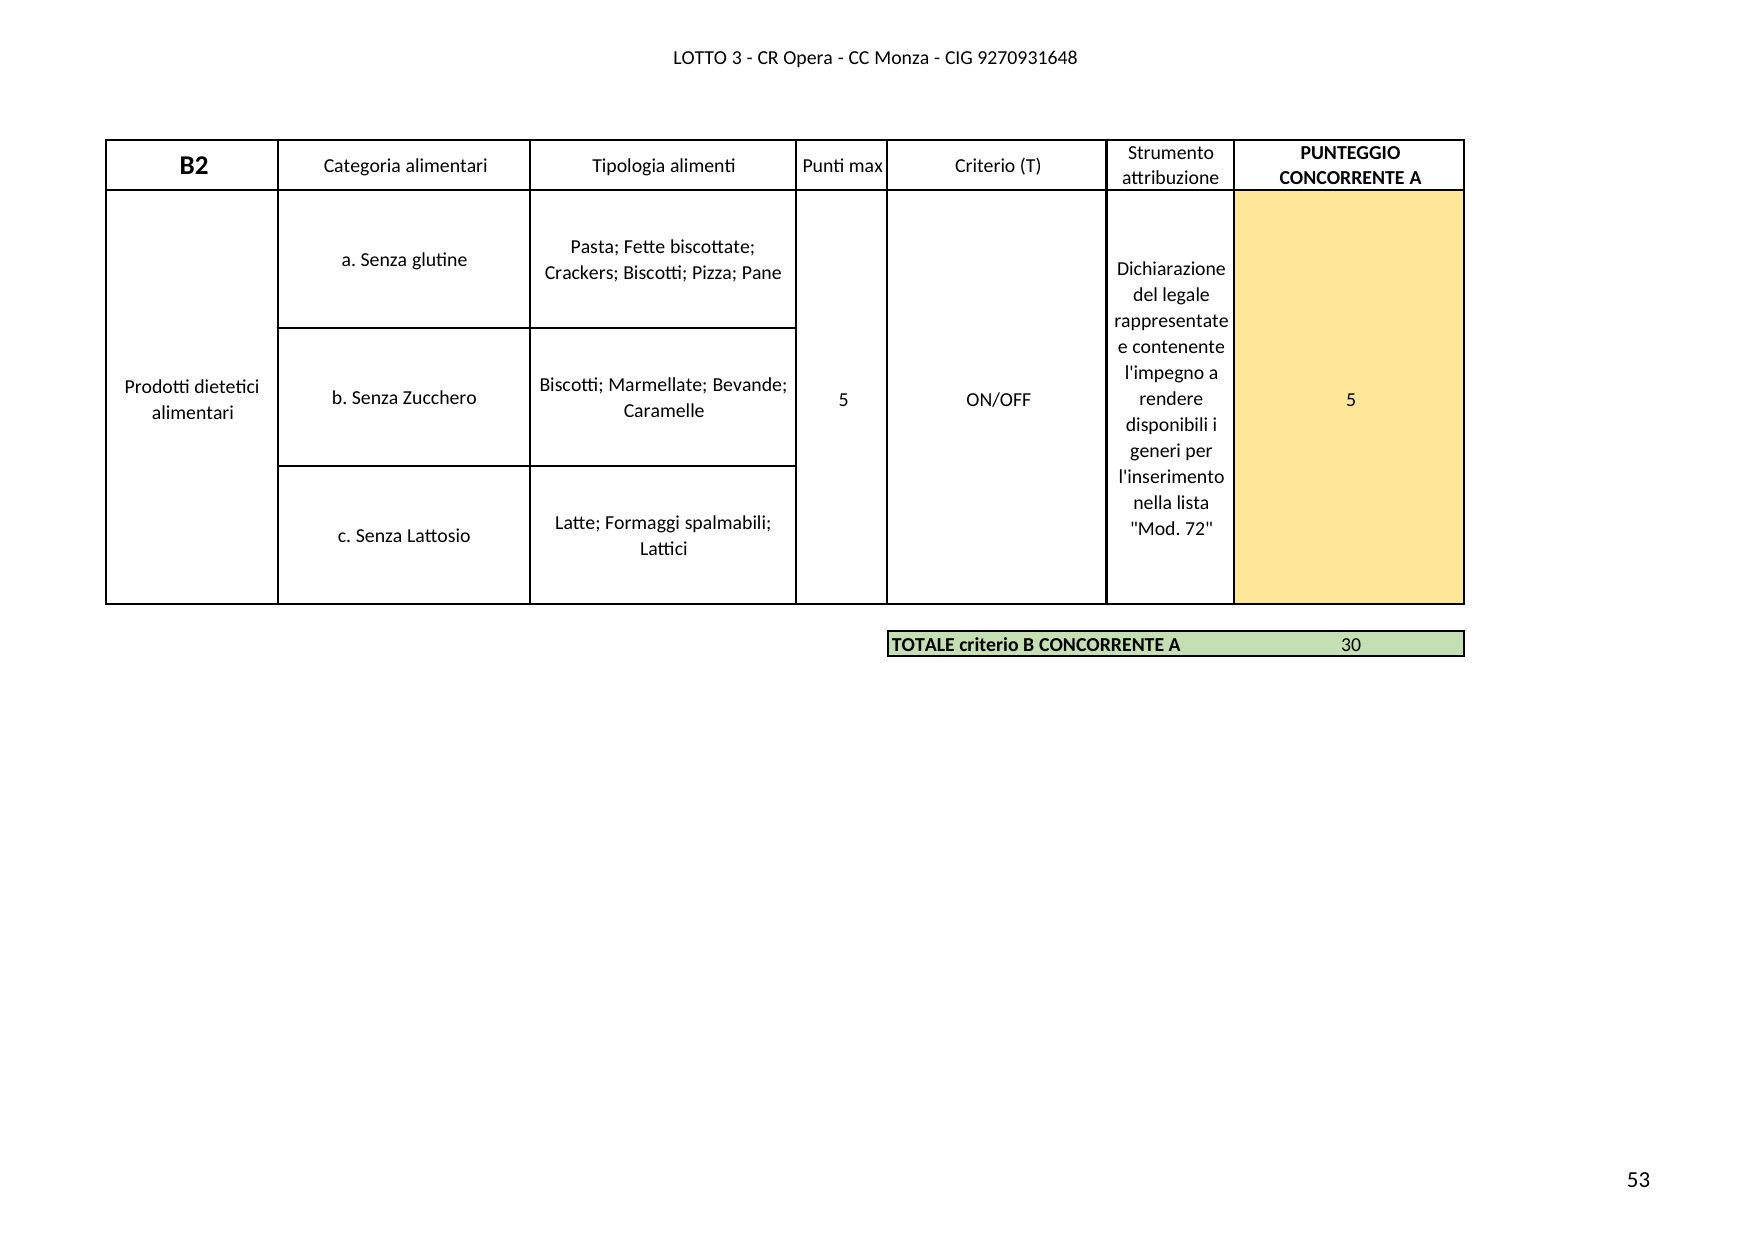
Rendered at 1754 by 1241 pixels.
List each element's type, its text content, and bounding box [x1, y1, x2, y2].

table_cell Latte; Formaggi spalmabili; Lattici [531, 467, 795, 603]
table_cell Prodotti dietetici alimentari [107, 191, 277, 603]
table_header Tipologia alimenti [531, 141, 795, 189]
table_cell ON/OFF [888, 191, 1105, 603]
table_header B2 [107, 141, 277, 189]
table_cell Biscotti; Marmellate; Bevande; Caramelle [531, 329, 795, 465]
table_header Strumento attribuzione [1108, 141, 1233, 189]
table_cell Pasta; Fette biscottate; Crackers; Biscotti; Pizza; Pane [531, 191, 795, 327]
table_header Categoria alimentari [279, 141, 529, 189]
table_cell c. Senza Lattosio [279, 467, 529, 603]
table_cell 5 [1235, 191, 1463, 603]
table_cell Dichiarazione del legale rappresentate e contenente l'impegno a rendere disponibili i generi per l'inserimento nella lista "Mod. 72" [1108, 191, 1233, 603]
table_cell a. Senza glutine [279, 191, 529, 327]
table_cell 5 [797, 191, 886, 603]
table_header Criterio (T) [888, 141, 1105, 189]
table_header Punti max [797, 141, 886, 189]
table_cell b. Senza Zucchero [279, 329, 529, 465]
table_header PUNTEGGIO CONCORRENTE A [1235, 141, 1463, 189]
